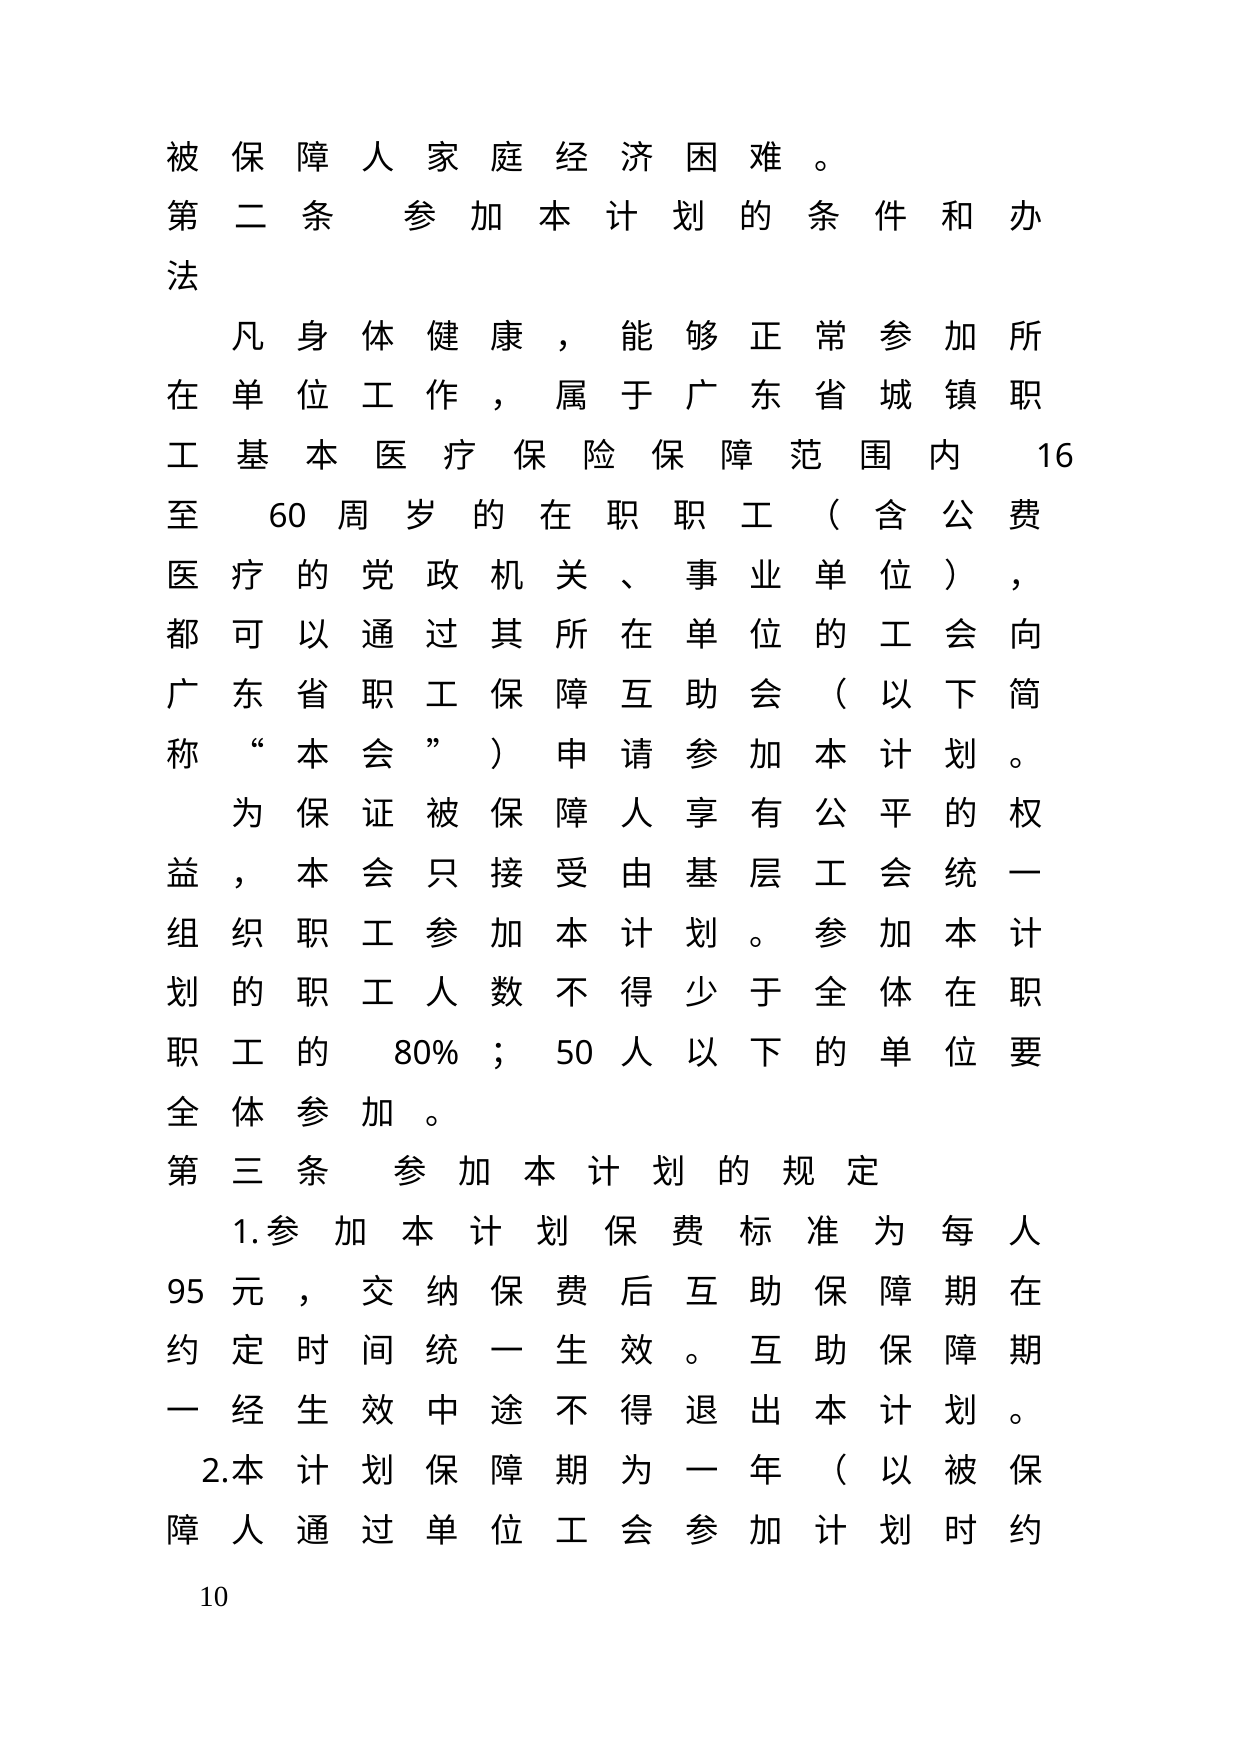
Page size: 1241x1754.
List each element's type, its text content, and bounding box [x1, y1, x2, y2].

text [167, 125, 1074, 184]
text 第三条 参加本计划的规定 [167, 1139, 1074, 1199]
text 1.参加本计划保费标准为每人 95元，交纳保费后互助保障期在约定时间统一生效。互助保障期一经生效中途不得退出本计划。 [167, 1199, 1074, 1438]
text 第二条 参加本计划的条件和办法 [167, 184, 1074, 304]
text 为保证被保障人享有公平的权益，本会只接受由基层工会统一组织职工参加本计划。参加本计划的职工人数不得少于全体在职职工的 80%；50人以下的单位要全体参加。 [167, 781, 1074, 1139]
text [167, 1438, 1074, 1557]
text 凡身体健康，能够正常参加所在单位工作，属于广东省城镇职工基本医疗保险保障范围内 16 至 60 周岁的在职职工（含公费医疗的党政机关、事业单位），都可以通过其所在单位的工会向广东省职工保障互助会（以下简称“本会”）申请参加本计划。 [167, 304, 1074, 781]
